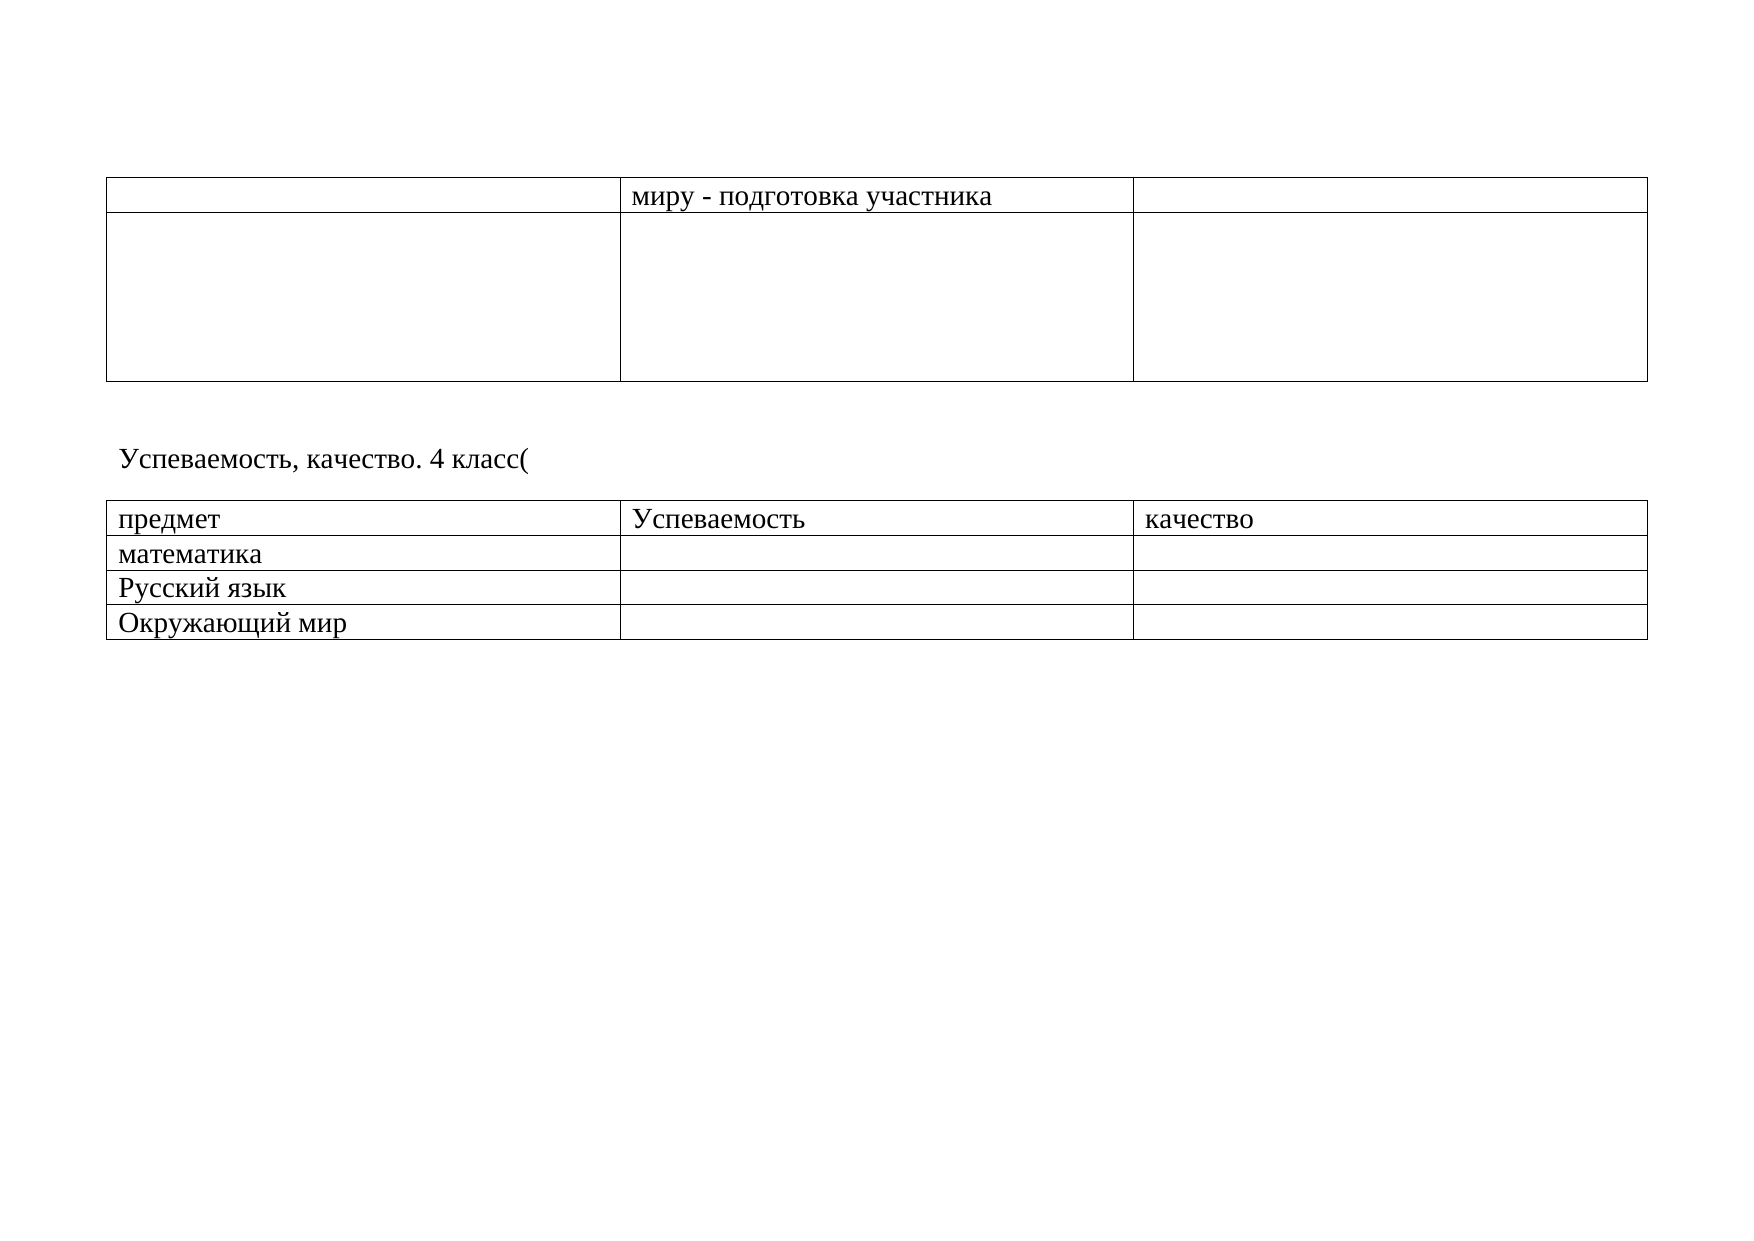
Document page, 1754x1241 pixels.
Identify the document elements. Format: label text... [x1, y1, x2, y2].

table_cell [107, 213, 620, 381]
table_cell [1134, 536, 1647, 569]
table_header качество [1134, 501, 1647, 535]
table_cell [107, 178, 620, 212]
table_cell [1134, 571, 1647, 604]
text Успеваемость, качество. 4 класс( [118, 441, 1636, 474]
table_cell [621, 213, 1133, 381]
table_cell [621, 536, 1133, 569]
table_header предмет [107, 501, 620, 535]
table_cell [621, 571, 1133, 604]
table_cell Окружающий мир [107, 605, 620, 639]
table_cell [621, 178, 1133, 212]
table_cell [621, 605, 1133, 639]
table_cell [1134, 605, 1647, 639]
table_cell Русский язык [107, 571, 620, 604]
table_cell [1134, 213, 1647, 381]
table_header Успеваемость [621, 501, 1133, 535]
table_cell [1134, 178, 1647, 212]
table_cell математика [107, 536, 620, 569]
